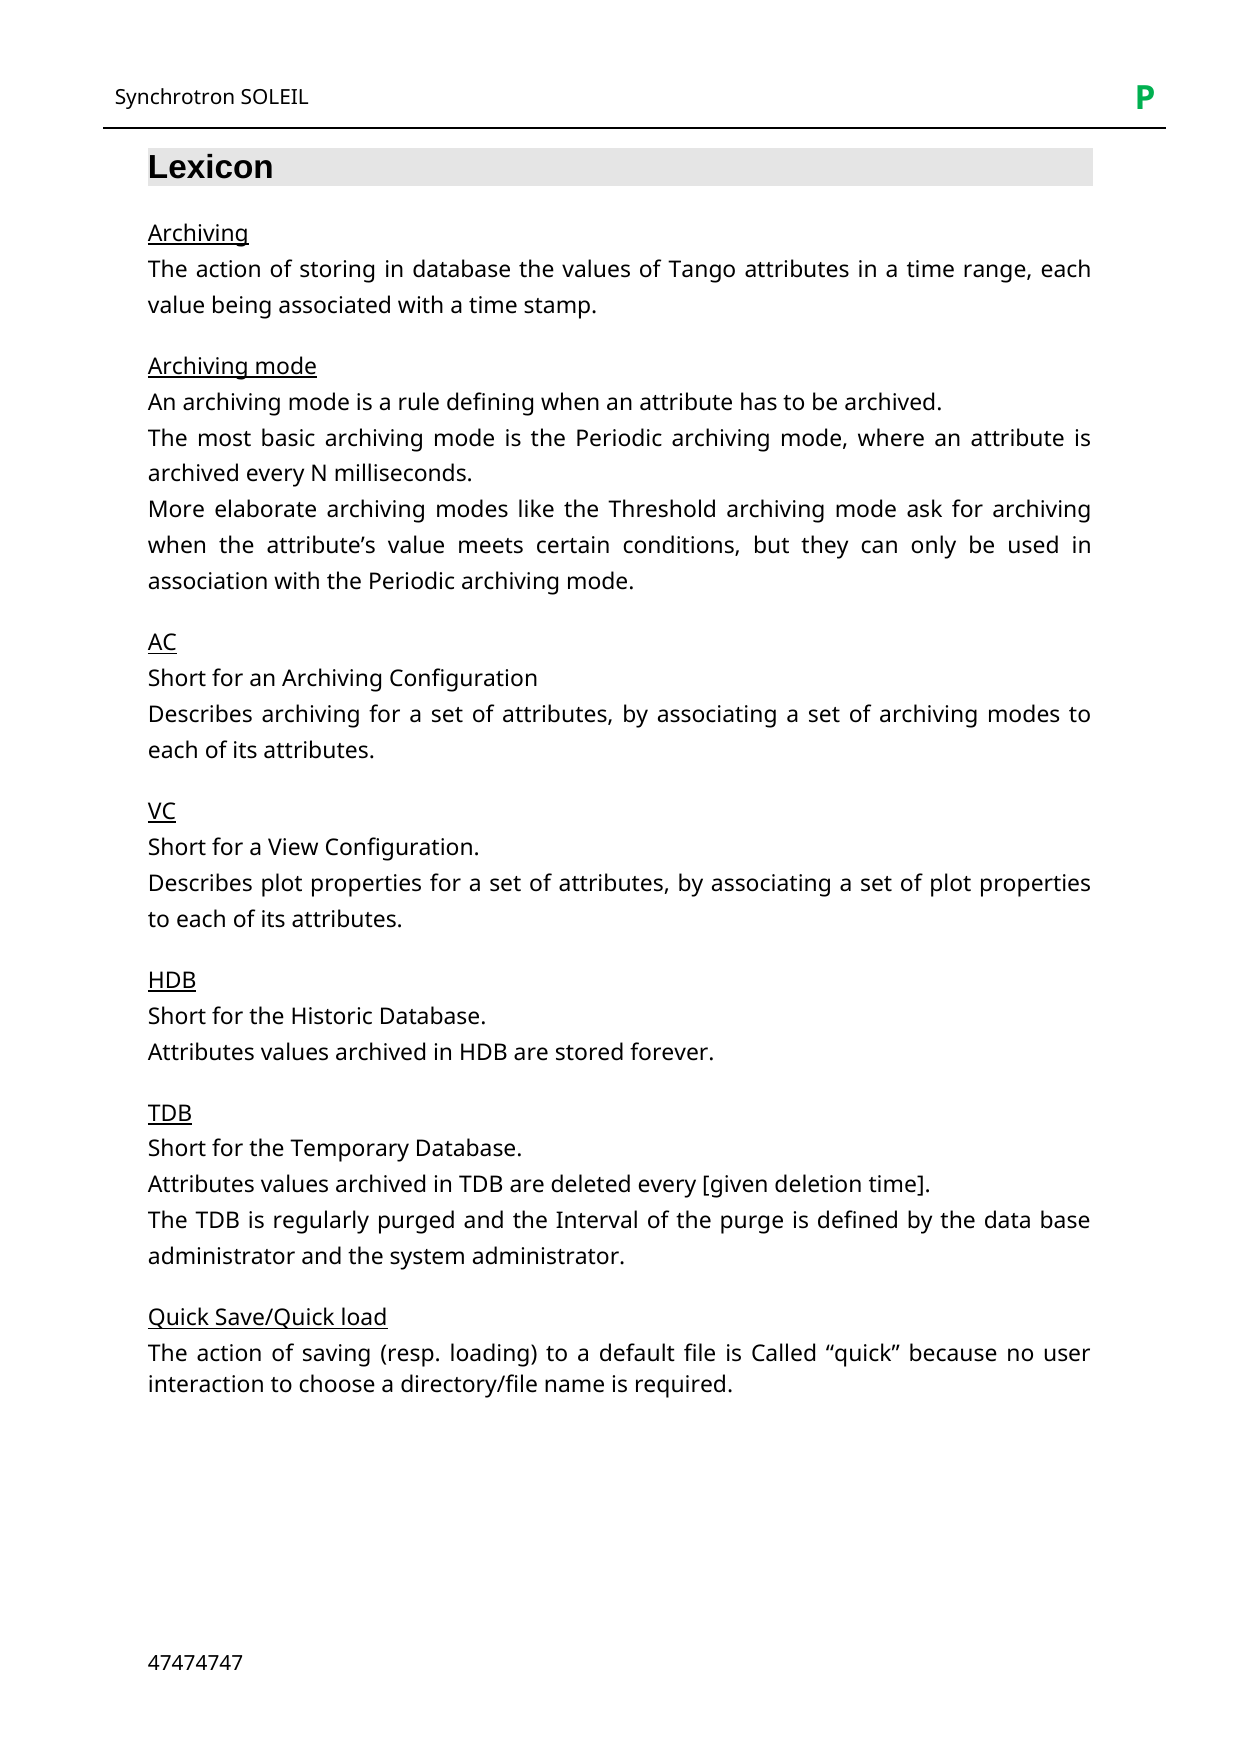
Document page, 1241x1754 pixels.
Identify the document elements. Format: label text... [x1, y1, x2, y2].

text VC [148, 795, 1093, 826]
text Quick Save/Quick load [148, 1301, 1093, 1332]
text Short for an Archiving Configuration [148, 662, 1093, 693]
text The action of storing in database the values of Tango attributes in a time range, each value being associated with a time stamp. [148, 253, 1093, 320]
text Short for the Temporary Database. [148, 1132, 1093, 1164]
text Attributes values archived in TDB are deleted every [given deletion time]. [148, 1168, 1093, 1199]
text Describes archiving for a set of attributes, by associating a set of archiving modes to each of its attributes. [148, 698, 1093, 765]
text More elaborate archiving modes like the Threshold archiving mode ask for archiving when the attribute’s value meets certain conditions, but they can only be used in association with the Periodic archiving mode. [148, 493, 1093, 596]
text Short for a View Configuration. [148, 831, 1093, 862]
text The most basic archiving mode is the Periodic archiving mode, where an attribute is archived every N milliseconds. [148, 421, 1093, 489]
text AC [148, 626, 1093, 657]
text TDB [148, 1096, 1093, 1128]
text The action of saving (resp. loading) to a default file is Called “quick” because no user interaction to choose a directory/file name is required. [148, 1337, 1093, 1399]
text Short for the Historic Database. [148, 999, 1093, 1031]
text HDB [148, 964, 1093, 995]
text An archiving mode is a rule defining when an attribute has to be archived. [148, 386, 1093, 417]
text Archiving mode [148, 349, 1093, 381]
text The TDB is regularly purged and the Interval of the purge is defined by the data base administrator and the system administrator. [148, 1204, 1093, 1271]
text Describes plot properties for a set of attributes, by associating a set of plot properties to each of its attributes. [148, 867, 1093, 934]
text Archiving [148, 217, 1093, 248]
text Attributes values archived in HDB are stored forever. [148, 1036, 1093, 1067]
text Lexicon [148, 148, 1093, 186]
